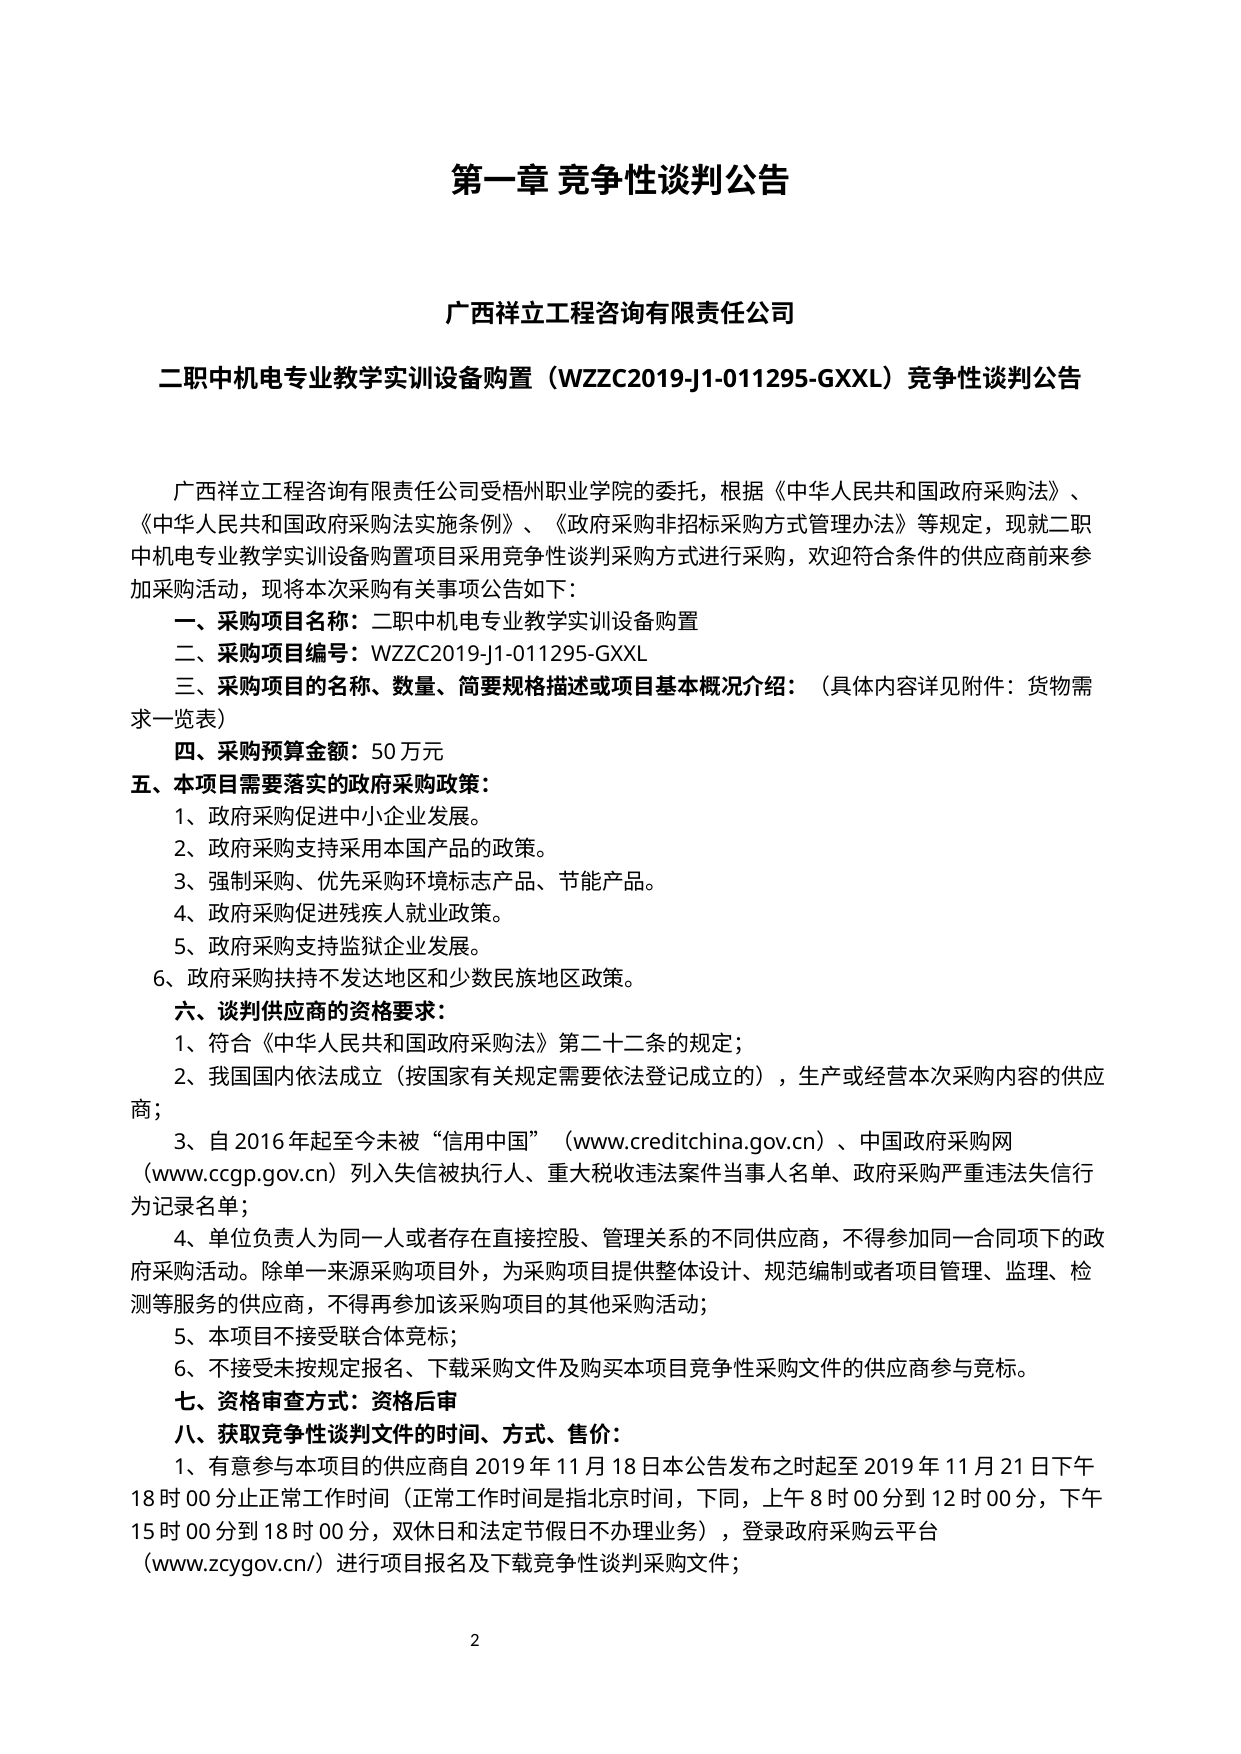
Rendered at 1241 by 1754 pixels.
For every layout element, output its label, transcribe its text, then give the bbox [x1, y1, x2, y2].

list 采购项目的名称、数量、简要规格描述或项目基本概况介绍：（具体内容详见附件：货物需求一览表） [130, 669, 1110, 734]
list 八、获取竞争性谈判文件的时间、方式、售价： [130, 1416, 1110, 1449]
text 广西祥立工程咨询有限责任公司受梧州职业学院的委托，根据《中华人民共和国政府采购法》、《中华人民共和国政府采购法实施条例》、《政府采购非招标采购方式管理办法》等规定，现就二职中机电专业教学实训设备购置项目采用竞争性谈判采购方式进行采购，欢迎符合条件的供应商前来参加采购活动，现将本次采购有关事项公告如下： [130, 474, 1110, 604]
list 五、本项目需要落实的政府采购政策： [130, 766, 1110, 799]
list 2、我国国内依法成立（按国家有关规定需要依法登记成立的），生产或经营本次采购内容的供应商； [130, 1059, 1110, 1124]
list 1、符合《中华人民共和国政府采购法》第二十二条的规定； [130, 1026, 1110, 1059]
list 5、本项目不接受联合体竞标； [130, 1319, 1110, 1351]
text 6、政府采购扶持不发达地区和少数民族地区政策。 [130, 961, 1110, 994]
list 6、不接受未按规定报名、下载采购文件及购买本项目竞争性采购文件的供应商参与竞标。 [130, 1351, 1110, 1384]
list 七、资格审查方式：资格后审 [130, 1384, 1110, 1416]
list 4、单位负责人为同一人或者存在直接控股、管理关系的不同供应商，不得参加同一合同项下的政府采购活动。除单一来源采购项目外，为采购项目提供整体设计、规范编制或者项目管理、监理、检测等服务的供应商，不得再参加该采购项目的其他采购活动； [130, 1221, 1110, 1319]
list 采购项目编号：WZZC2019-J1-011295-GXXL [130, 636, 1110, 669]
list 六、谈判供应商的资格要求： [130, 994, 1110, 1026]
list 1、有意参与本项目的供应商自2019年11月18日本公告发布之时起至2019年11月21日下午18时00分止正常工作时间（正常工作时间是指北京时间，下同，上午8时00分到12时00分，下午15时00分到18时00分，双休日和法定节假日不办理业务），登录政府采购云平台（www.zcygov.cn/）进行项目报名及下载竞争性谈判采购文件； [130, 1449, 1110, 1579]
subtitle 竞争性谈判公告 [130, 146, 1110, 211]
list 广西祥立工程咨询有限责任公司 [130, 279, 1110, 344]
list 1、政府采购促进中小企业发展。 [130, 799, 1110, 831]
list 4、政府采购促进残疾人就业政策。 [130, 896, 1110, 929]
list 3、强制采购、优先采购环境标志产品、节能产品。 [130, 864, 1110, 896]
text 二职中机电专业教学实训设备购置（WZZC2019-J1-011295-GXXL）竞争性谈判公告 [130, 344, 1110, 409]
list 2、政府采购支持采用本国产品的政策。 [130, 831, 1110, 864]
list 5、政府采购支持监狱企业发展。 [130, 929, 1110, 961]
list 3、自2016年起至今未被“信用中国”（www.creditchina.gov.cn）、中国政府采购网（www.ccgp.gov.cn）列入失信被执行人、重大税收违法案件当事人名单、政府采购严重违法失信行为记录名单； [130, 1124, 1110, 1221]
list 采购项目名称：二职中机电专业教学实训设备购置 [130, 604, 1110, 636]
list 四、采购预算金额：50万元 [130, 734, 1110, 766]
